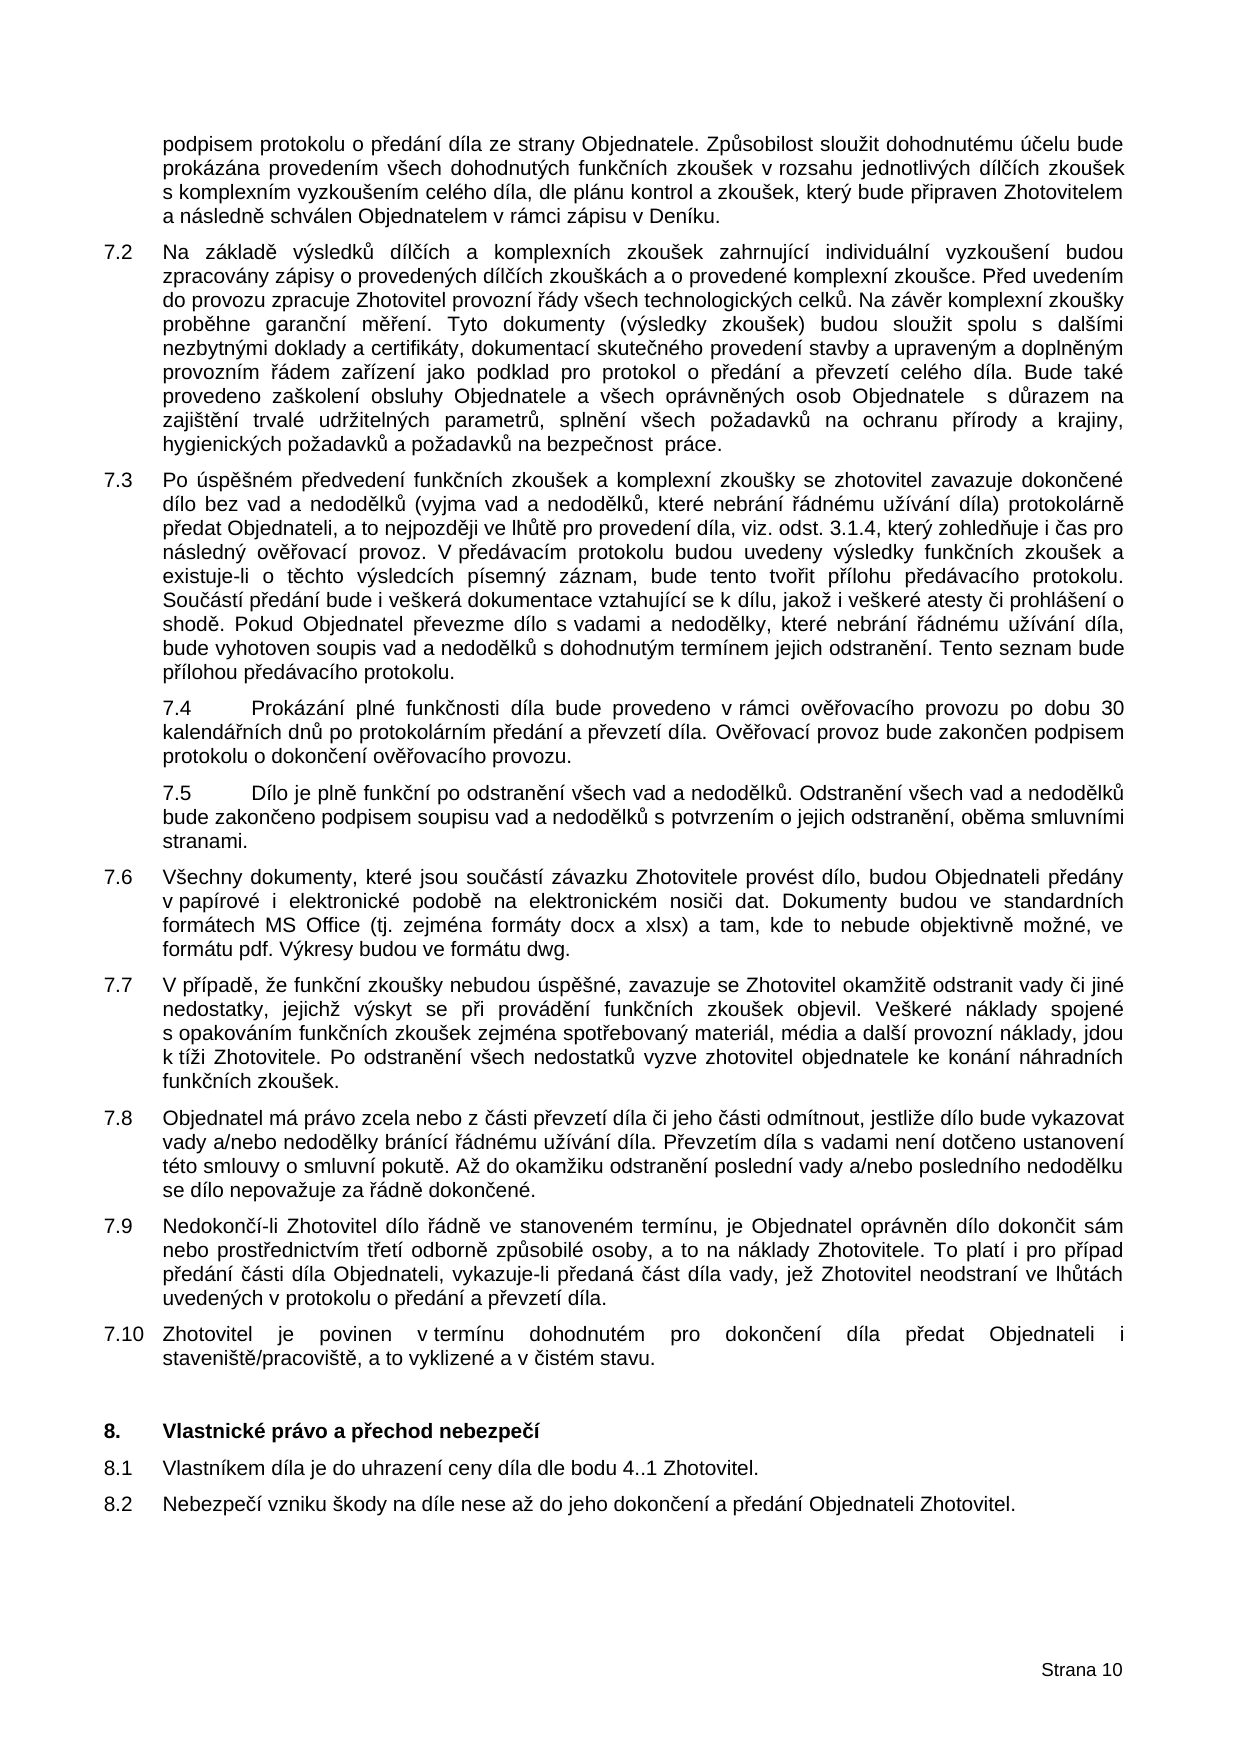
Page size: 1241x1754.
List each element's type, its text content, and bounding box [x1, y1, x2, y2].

list Zhotovitel je povinen v termínu dohodnutém pro dokončení díla předat Objednateli i staveniště/pracoviště, a to vyklizené a v čistém stavu. [103, 1322, 1125, 1370]
list Po úspěšném předvedení funkčních zkoušek a komplexní zkoušky se zhotovitel zavazuje dokončené dílo bez vad a nedodělků (vyjma vad a nedodělků, které nebrání řádnému užívání díla) protokolárně předat Objednateli, a to nejpozději ve lhůtě pro provedení díla, viz. odst. 3.1.4, který zohledňuje i čas pro následný ověřovací provoz. V předávacím protokolu budou uvedeny výsledky funkčních zkoušek a existuje-li o těchto výsledcích písemný záznam, bude tento tvořit přílohu předávacího protokolu. Součástí předání bude i veškerá dokumentace vztahující se k dílu, jakož i veškeré atesty či prohlášení o shodě. Pokud Objednatel převezme dílo s vadami a nedodělky, které nebrání řádnému užívání díla, bude vyhotoven soupis vad a nedodělků s dohodnutým termínem jejich odstranění. Tento seznam bude přílohou předávacího protokolu. [103, 468, 1125, 684]
list Vlastníkem díla je do uhrazení ceny díla dle bodu 4..1 Zhotovitel. [103, 1456, 1125, 1479]
list V případě, že funkční zkoušky nebudou úspěšné, zavazuje se Zhotovitel okamžitě odstranit vady či jiné nedostatky, jejichž výskyt se při provádění funkčních zkoušek objevil. Veškeré náklady spojené s opakováním funkčních zkoušek zejména spotřebovaný materiál, média a další provozní náklady, jdou k tíži Zhotovitele. Po odstranění všech nedostatků vyzve zhotovitel objednatele ke konání náhradních funkčních zkoušek. [103, 973, 1125, 1093]
list Všechny dokumenty, které jsou součástí závazku Zhotovitele provést dílo, budou Objednateli předány v papírové i elektronické podobě na elektronickém nosiči dat. Dokumenty budou ve standardních formátech MS Office (tj. zejména formáty docx a xlsx) a tam, kde to nebude objektivně možné, ve formátu pdf. Výkresy budou ve formátu dwg. [103, 865, 1125, 961]
list Vlastnické právo a přechod nebezpečí [103, 1419, 1125, 1443]
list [103, 132, 1125, 227]
list Nedokončí-li Zhotovitel dílo řádně ve stanoveném termínu, je Objednatel oprávněn dílo dokončit sám nebo prostřednictvím třetí odborně způsobilé osoby, a to na náklady Zhotovitele. To platí i pro případ předání části díla Objednateli, vykazuje-li předaná část díla vady, jež Zhotovitel neodstraní ve lhůtách uvedených v protokolu o předání a převzetí díla. [103, 1214, 1125, 1310]
list Na základě výsledků dílčích a komplexních zkoušek zahrnující individuální vyzkoušení budou zpracovány zápisy o provedených dílčích zkouškách a o provedené komplexní zkoušce. Před uvedením do provozu zpracuje Zhotovitel provozní řády všech technologických celků. Na závěr komplexní zkoušky proběhne garanční měření. Tyto dokumenty (výsledky zkoušek) budou sloužit spolu s dalšími nezbytnými doklady a certifikáty, dokumentací skutečného provedení stavby a upraveným a doplněným provozním řádem zařízení jako podklad pro protokol o předání a převzetí celého díla. Bude také provedeno zaškolení obsluhy Objednatele a všech oprávněných osob Objednatele s důrazem na zajištění trvalé udržitelných parametrů, splnění všech požadavků na ochranu přírody a krajiny, hygienických požadavků a požadavků na bezpečnost práce. [103, 240, 1125, 456]
list Prokázání plné funkčnosti díla bude provedeno v rámci ověřovacího provozu po dobu 30 kalendářních dnů po protokolárním předání a převzetí díla. Ověřovací provoz bude zakončen podpisem protokolu o dokončení ověřovacího provozu. [162, 696, 1125, 768]
list Nebezpečí vzniku škody na díle nese až do jeho dokončení a předání Objednateli Zhotovitel. [103, 1492, 1125, 1516]
list Objednatel má právo zcela nebo z části převzetí díla či jeho části odmítnout, jestliže dílo bude vykazovat vady a/nebo nedodělky bránící řádnému užívání díla. Převzetím díla s vadami není dotčeno ustanovení této smlouvy o smluvní pokutě. Až do okamžiku odstranění poslední vady a/nebo posledního nedodělku se dílo nepovažuje za řádně dokončené. [103, 1106, 1125, 1201]
list Dílo je plně funkční po odstranění všech vad a nedodělků. Odstranění všech vad a nedodělků bude zakončeno podpisem soupisu vad a nedodělků s potvrzením o jejich odstranění, oběma smluvními stranami. [162, 781, 1125, 852]
